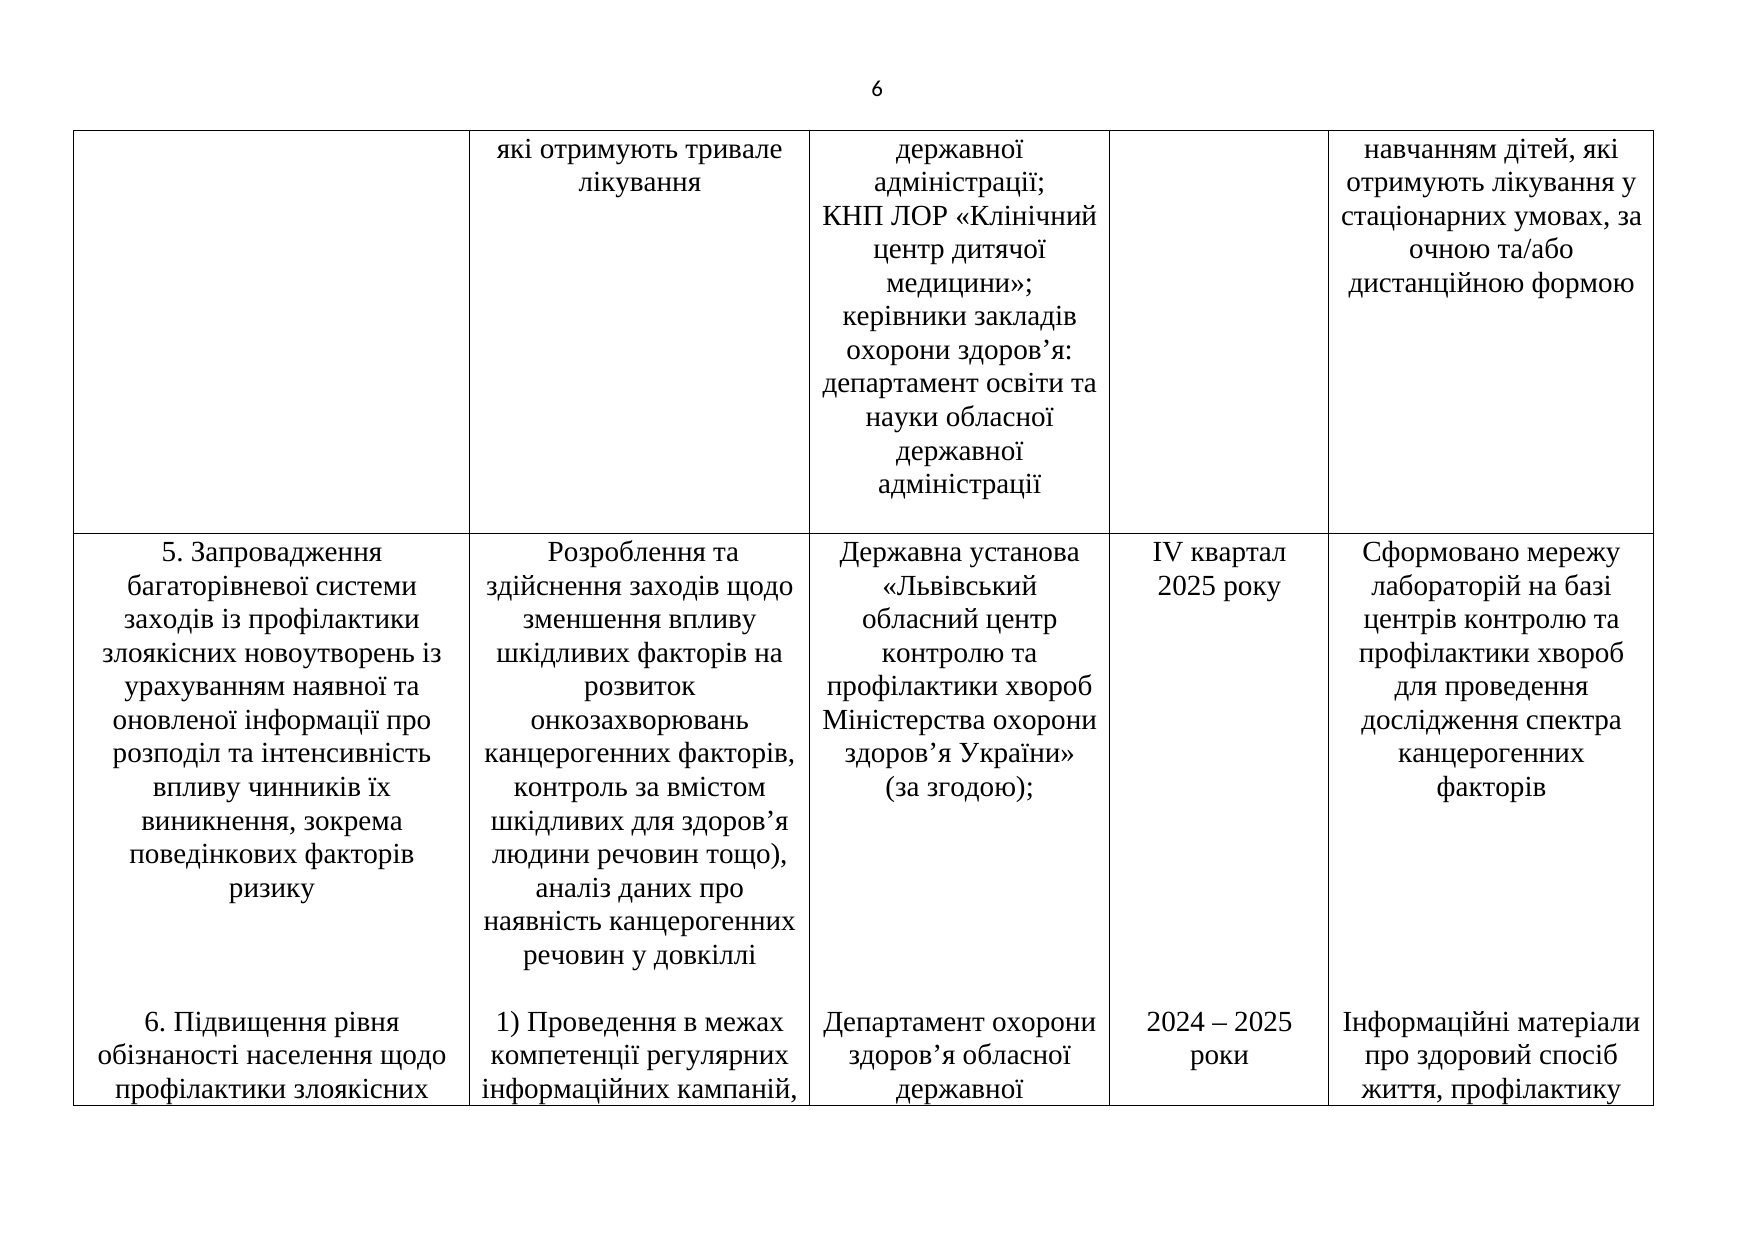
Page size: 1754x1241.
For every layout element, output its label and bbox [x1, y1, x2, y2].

table_cell [1110, 131, 1328, 533]
table_cell [470, 534, 809, 1104]
table_cell [810, 131, 1109, 533]
table_cell [810, 534, 1109, 1104]
table_cell [1329, 131, 1653, 533]
table_cell [74, 131, 469, 533]
table_cell [470, 131, 809, 533]
table_cell [1329, 534, 1653, 1104]
table_cell [74, 534, 469, 1104]
table_cell [1110, 534, 1328, 1104]
